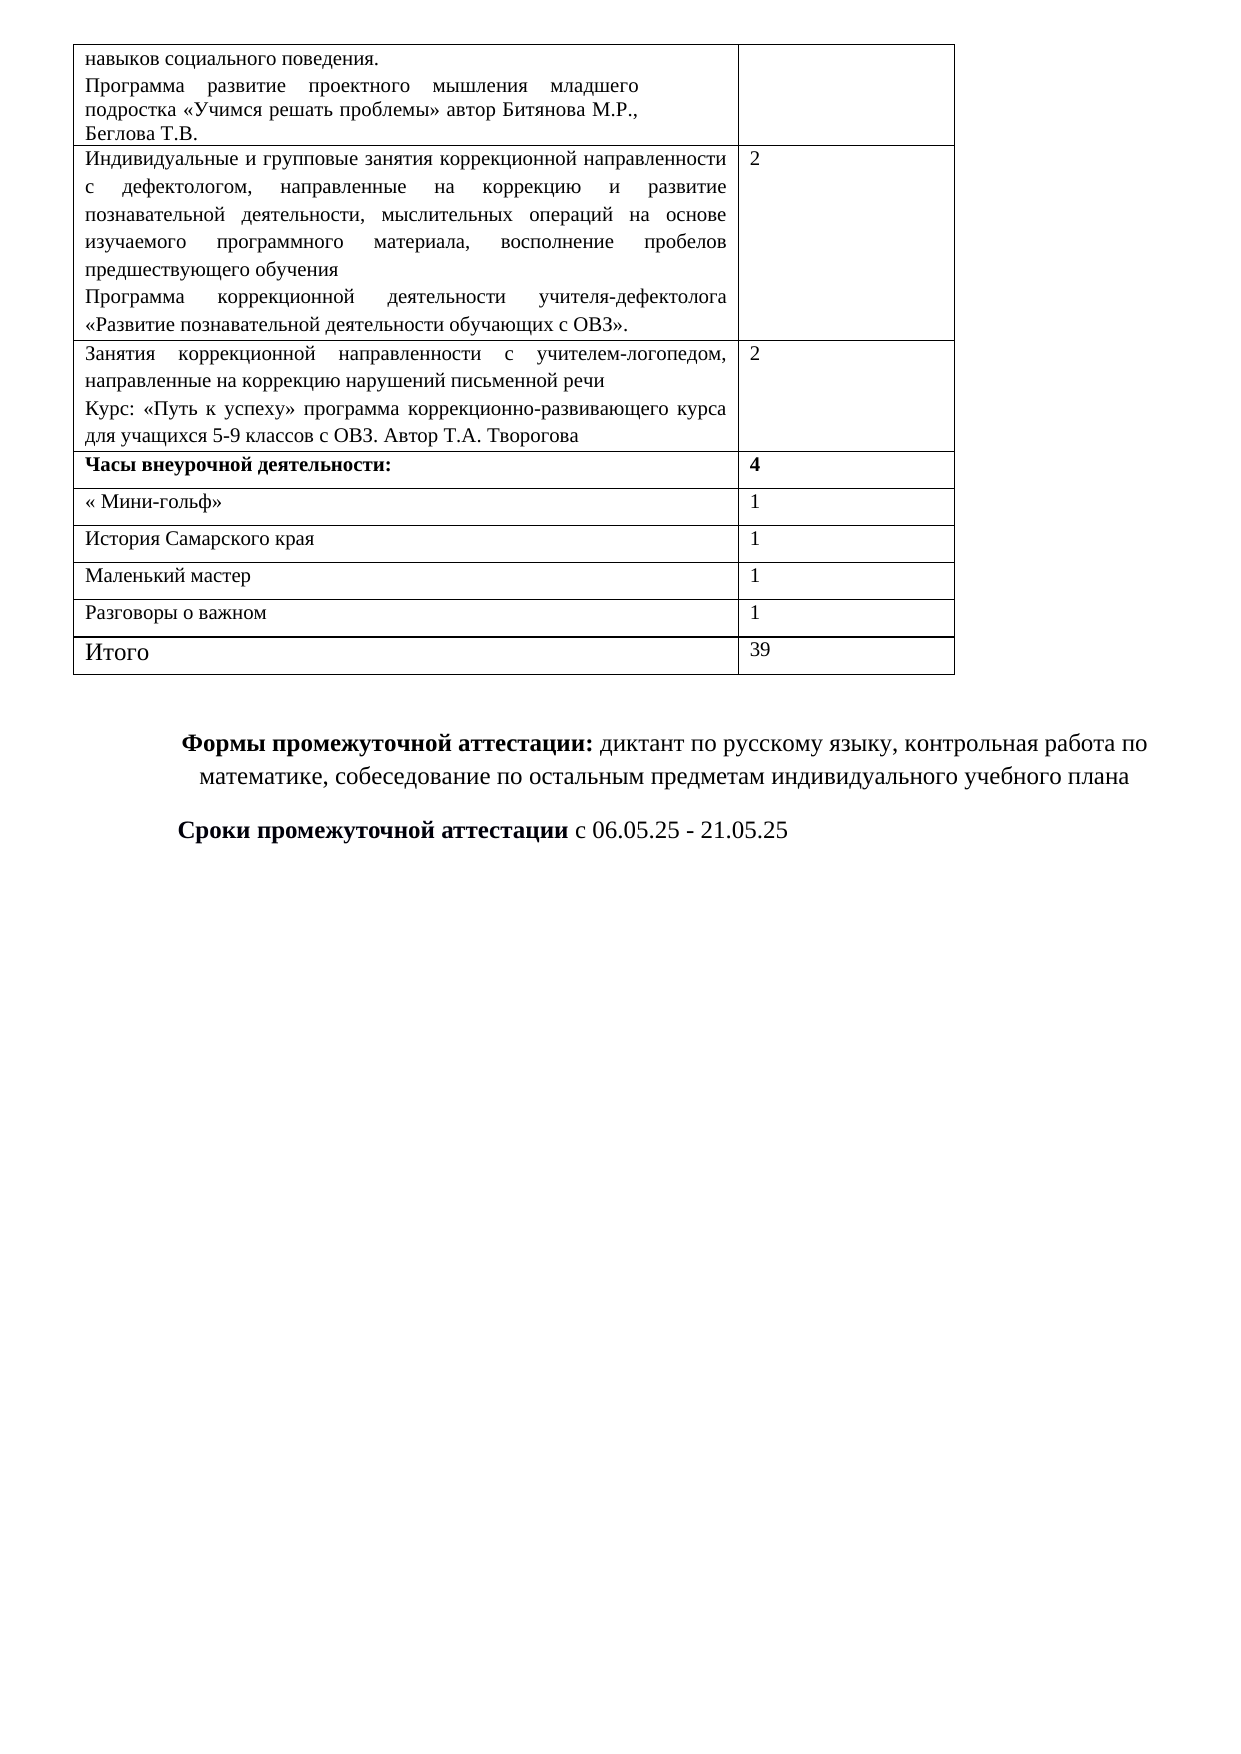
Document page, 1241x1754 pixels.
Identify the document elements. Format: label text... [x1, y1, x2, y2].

table_cell 1 [739, 563, 954, 599]
table_cell Итого [74, 638, 738, 673]
table_cell 1 [739, 600, 954, 636]
table_cell 39 [739, 638, 954, 673]
table_cell 1 [739, 526, 954, 562]
text Сроки промежуточной аттестации с 06.05.25 - 21.05.25 [177, 815, 1152, 844]
text Формы промежуточной аттестации: диктант по русскому языку, контрольная работа по математике, собеседование по остальным предметам индивидуального учебного плана [177, 728, 1152, 790]
table_cell Занятия коррекционной направленности с учителем-логопедом, направленные на коррекцию нарушений письменной речи Курс: «Путь к успеху» программа коррекционно-развивающего курса для учащихся 5-9 классов с ОВЗ. Автор Т.А. Творогова [74, 341, 738, 451]
table_cell Часы внеурочной деятельности: [74, 452, 738, 488]
table_cell История Самарского края [74, 526, 738, 562]
table_cell 1 [739, 45, 954, 145]
table_cell 2 [739, 341, 954, 451]
table_cell Маленький мастер [74, 563, 738, 599]
table_cell « Мини-гольф» [74, 489, 738, 525]
table_cell Индивидуальные и групповые занятия коррекционной направленности с дефектологом, направленные на коррекцию и развитие познавательной деятельности, мыслительных операций на основе изучаемого программного материала, восполнение пробелов предшествующего обучения Программа коррекционной деятельности учителя-дефектолога «Развитие познавательной деятельности обучающих с ОВЗ». [74, 146, 738, 339]
table_cell 2 [739, 146, 954, 339]
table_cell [74, 45, 738, 145]
table_cell 4 [739, 452, 954, 488]
table_cell Разговоры о важном [74, 600, 738, 636]
table_cell 1 [739, 489, 954, 525]
